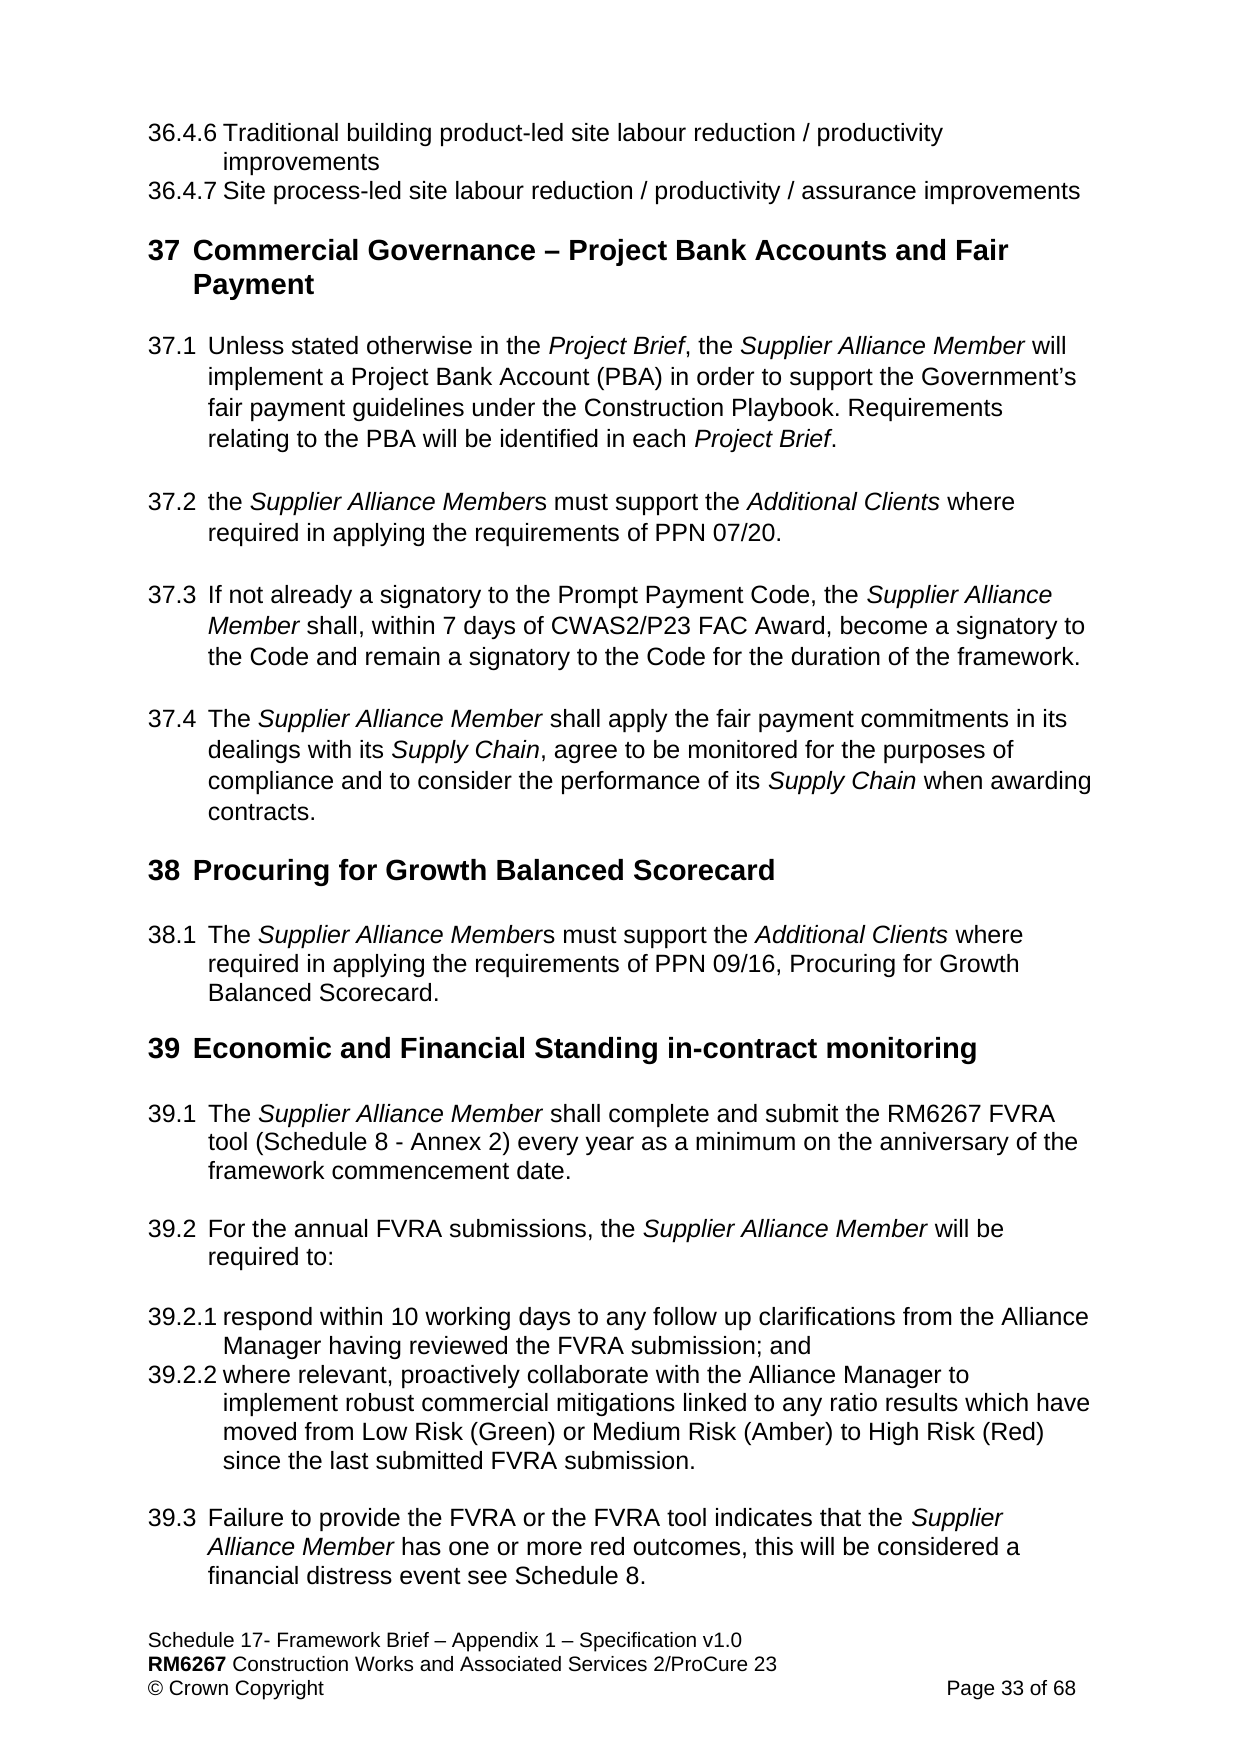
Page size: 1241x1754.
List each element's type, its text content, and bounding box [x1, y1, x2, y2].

list respond within 10 working days to any follow up clarifications from the Alliance Manager having reviewed the FVRA submission; and [148, 1302, 1092, 1359]
list For the annual FVRA submissions, the Supplier Alliance Member will be required to: [148, 1213, 1092, 1271]
subtitle Procuring for Growth Balanced Scorecard [148, 853, 1092, 886]
subtitle Commercial Governance – Project Bank Accounts and Fair Payment [148, 233, 1092, 300]
subtitle Economic and Financial Standing in-contract monitoring [148, 1031, 1092, 1065]
list The Supplier Alliance Member shall complete and submit the RM6267 FVRA tool (Schedule 8 - Annex 2) every year as a minimum on the anniversary of the framework commencement date. [148, 1098, 1092, 1185]
list The Supplier Alliance Member shall apply the fair payment commitments in its dealings with its Supply Chain, agree to be monitored for the purposes of compliance and to consider the performance of its Supply Chain when awarding contracts. [148, 704, 1092, 826]
list where relevant, proactively collaborate with the Alliance Manager to implement robust commercial mitigations linked to any ratio results which have moved from Low Risk (Green) or Medium Risk (Amber) to High Risk (Red) since the last submitted FVRA submission. [148, 1359, 1092, 1474]
list the Supplier Alliance Members must support the Additional Clients where required in applying the requirements of PPN 07/20. [148, 486, 1092, 546]
list Site process-led site labour reduction / productivity / assurance improvements [148, 176, 1092, 204]
list The Supplier Alliance Members must support the Additional Clients where required in applying the requirements of PPN 09/16, Procuring for Growth Balanced Scorecard. [148, 920, 1092, 1006]
list If not already a signatory to the Prompt Payment Code, the Supplier Alliance Member shall, within 7 days of CWAS2/P23 FAC Award, become a signatory to the Code and remain a signatory to the Code for the duration of the framework. [148, 579, 1092, 670]
list Traditional building product-led site labour reduction / productivity improvements [148, 118, 1092, 176]
list Unless stated otherwise in the Project Brief, the Supplier Alliance Member will implement a Project Bank Account (PBA) in order to support the Government’s fair payment guidelines under the Construction Playbook. Requirements relating to the PBA will be identified in each Project Brief. [148, 331, 1092, 453]
list Failure to provide the FVRA or the FVRA tool indicates that the Supplier Alliance Member has one or more red outcomes, this will be considered a financial distress event see Schedule 8. [148, 1503, 1092, 1589]
